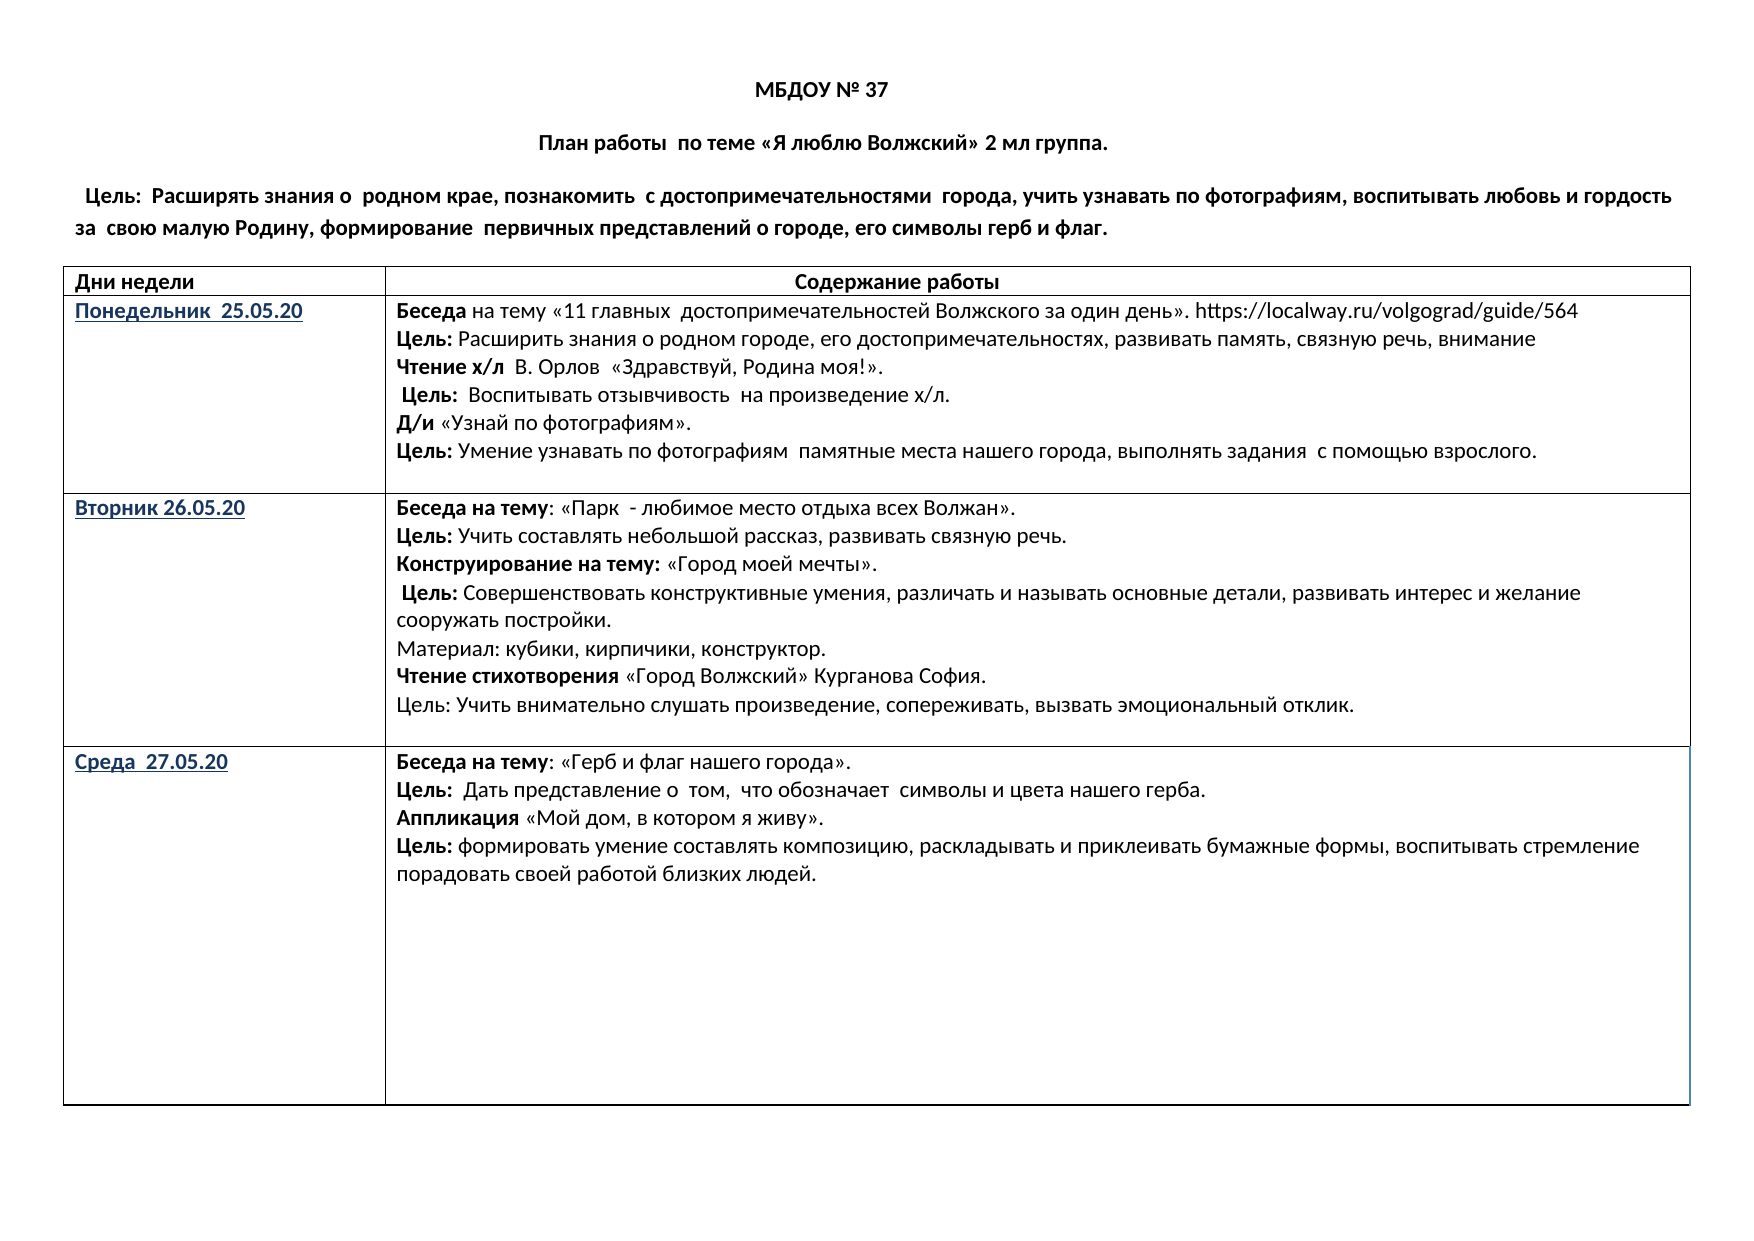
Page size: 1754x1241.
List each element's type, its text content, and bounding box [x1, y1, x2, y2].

table_cell Понедельник 25.05.20 [64, 296, 385, 492]
text МБДОУ № 37 [75, 75, 1679, 103]
text План работы по теме «Я люблю Волжский» 2 мл группа. [75, 128, 1679, 156]
table_cell Вторник 26.05.20 [64, 494, 385, 746]
table_cell Среда 27.05.20 [64, 747, 385, 1103]
table_header Дни недели [64, 267, 385, 295]
text Цель: Расширять знания о родном крае, познакомить с достопримечательностями города, учить узнавать по фотографиям, воспитывать любовь и гордость за свою малую Родину, формирование первичных представлений о городе, его символы герб и флаг. [75, 181, 1679, 241]
table_cell Беседа на тему: «Герб и флаг нашего города». Цель: Дать представление о том, что обозначает символы и цвета нашего герба. Аппликация «Мой дом, в котором я живу». Цель: формировать умение составлять композицию, раскладывать и приклеивать бумажные формы, воспитывать стремление порадовать своей работой близких людей. [386, 747, 1689, 1103]
table_cell Беседа на тему: «Парк - любимое место отдыха всех Волжан». Цель: Учить составлять небольшой рассказ, развивать связную речь. Конструирование на тему: «Город моей мечты». Цель: Совершенствовать конструктивные умения, различать и называть основные детали, развивать интерес и желание сооружать постройки. Материал: кубики, кирпичики, конструктор. Чтение стихотворения «Город Волжский» Курганова София. Цель: Учить внимательно слушать произведение, сопереживать, вызвать эмоциональный отклик. [386, 494, 1690, 746]
table_cell Беседа на тему «11 главных достопримечательностей Волжского за один день». https://localway.ru/volgograd/guide/564 Цель: Расширить знания о родном городе, его достопримечательностях, развивать память, связную речь, внимание Чтение х/л В. Орлов «Здравствуй, Родина моя!». Цель: Воспитывать отзывчивость на произведение х/л. Д/и «Узнай по фотографиям». Цель: Умение узнавать по фотографиям памятные места нашего города, выполнять задания с помощью взрослого. [386, 296, 1690, 492]
table_header Содержание работы [386, 267, 1690, 295]
